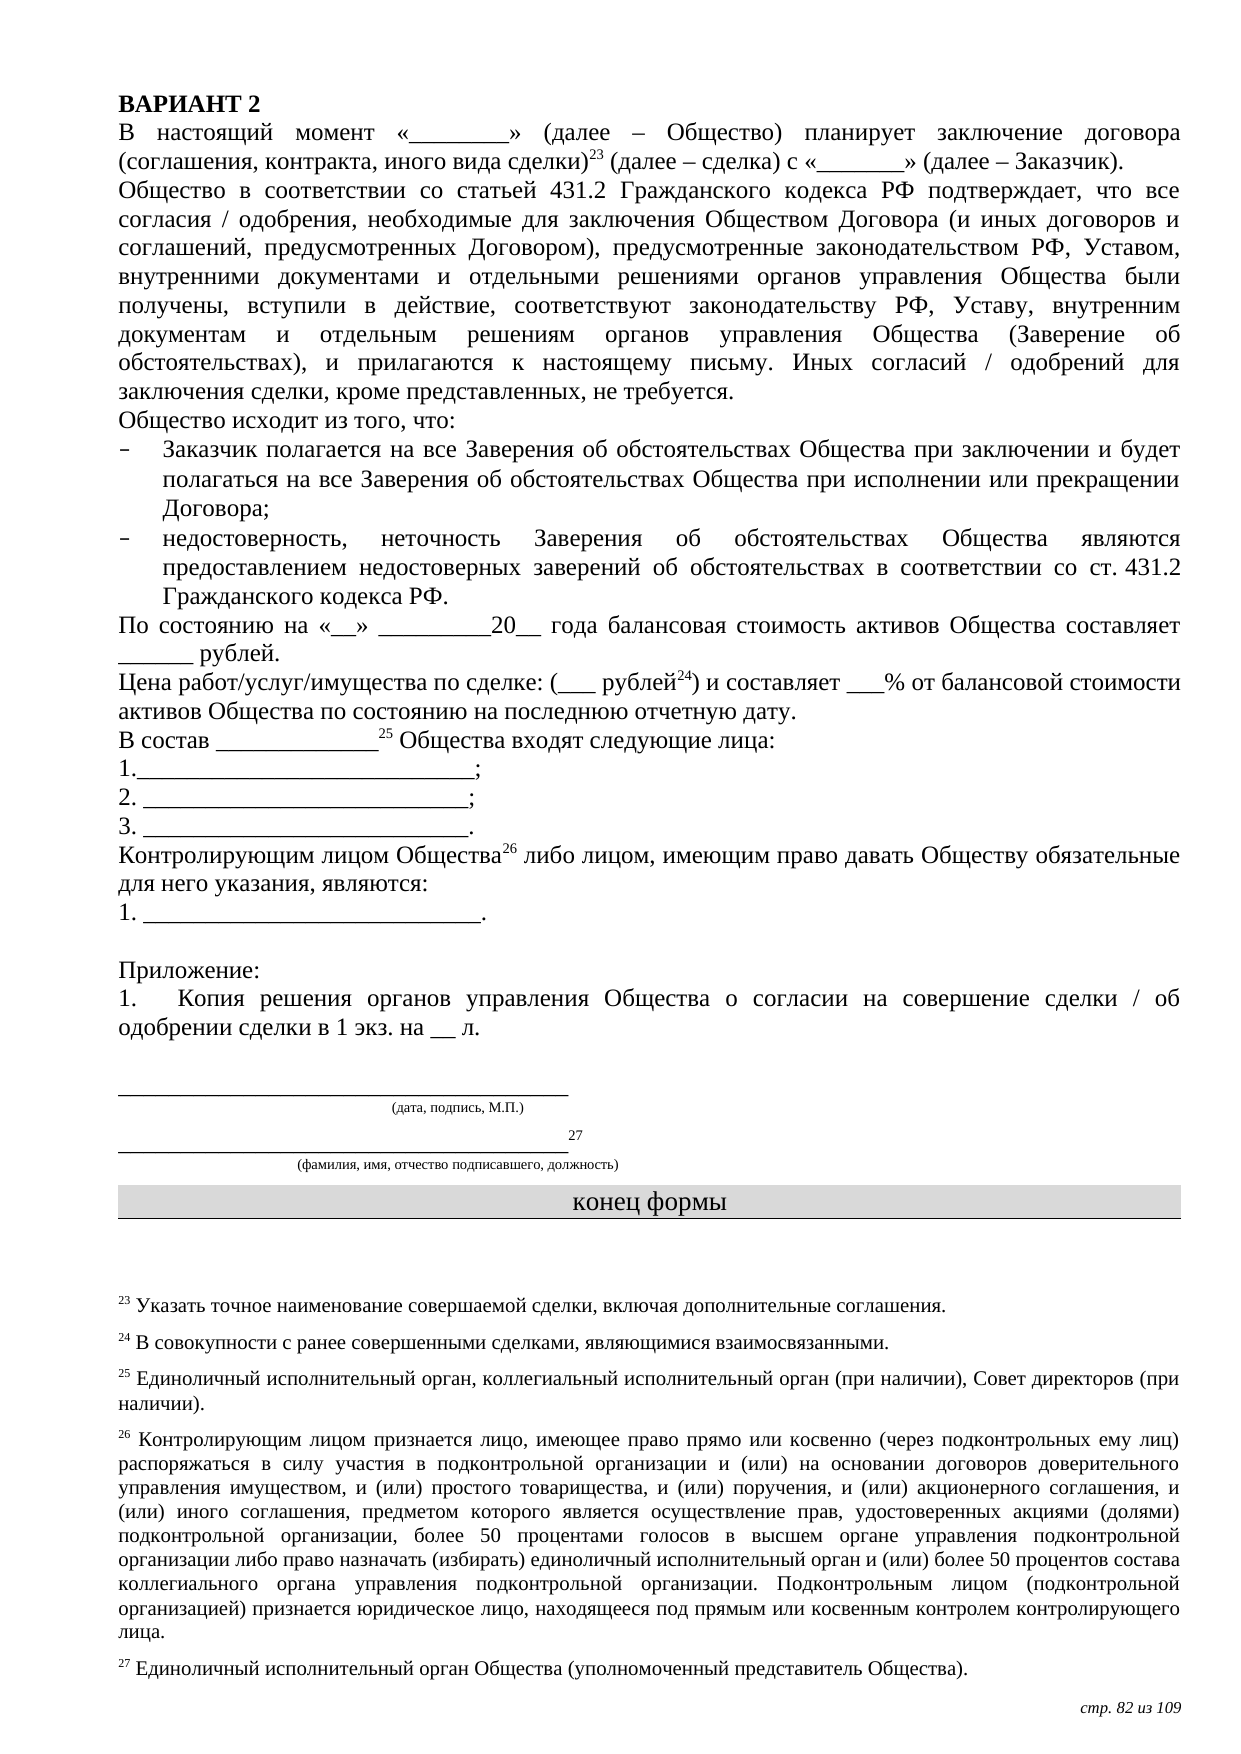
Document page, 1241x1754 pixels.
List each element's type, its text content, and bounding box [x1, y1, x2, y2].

text Цена работ/услуг/имущества по сделке: (___ рублей) и составляет ___% от балансовой стоимости активов Общества по состоянию на последнюю отчетную дату. [118, 667, 1181, 725]
text В настоящий момент «________» (далее – Общество) планирует заключение договора (соглашения, контракта, иного вида сделки) (далее – сделка) с «_______» (далее – Заказчик). [118, 117, 1181, 175]
text конец формы [118, 1185, 1181, 1218]
text Контролирующим лицом Общества либо лицом, имеющим право давать Обществу обязательные для него указания, являются: [118, 840, 1181, 897]
text 1. Копия решения органов управления Общества о согласии на совершение сделки / об одобрении сделки в 1 экз. на __ л. [118, 983, 1181, 1041]
text По состоянию на «__» _________20__ года балансовая стоимость активов Общества составляет ______ рублей. [118, 610, 1181, 667]
text Общество исходит из того, что: [118, 405, 1181, 434]
text В состав _____________ Общества входят следующие лица: [118, 725, 1181, 753]
text (дата, подпись, М.П.) [118, 1098, 797, 1127]
text Приложение: [118, 955, 1181, 983]
text 1.___________________________; [118, 753, 1181, 782]
list недостоверность, неточность Заверения об обстоятельствах Общества являются предоставлением недостоверных заверений об обстоятельствах в соответствии со ст. 431.2 Гражданского кодекса РФ. [118, 522, 1181, 610]
list Заказчик полагается на все Заверения об обстоятельствах Общества при заключении и будет полагаться на все Заверения об обстоятельствах Общества при исполнении или прекращении Договора; [118, 434, 1181, 522]
text 1. ___________________________. [118, 897, 1181, 926]
text 2. __________________________; [118, 782, 1181, 811]
text ВАРИАНТ 2 [118, 89, 1181, 117]
text ____________________________________ [118, 1070, 1181, 1098]
text 3. __________________________. [118, 811, 1181, 840]
text (фамилия, имя, отчество подписавшего, должность) [118, 1156, 797, 1185]
text ____________________________________ [118, 1127, 1181, 1156]
text Общество в соответствии со статьей 431.2 Гражданского кодекса РФ подтверждает, что все согласия / одобрения, необходимые для заключения Обществом Договора (и иных договоров и соглашений, предусмотренных Договором), предусмотренные законодательством РФ, Уставом, внутренними документами и отдельными решениями органов управления Общества были получены, вступили в действие, соответствуют законодательству РФ, Уставу, внутренним документам и отдельным решениям органов управления Общества (Заверение об обстоятельствах), и прилагаются к настоящему письму. Иных согласий / одобрений для заключения сделки, кроме представленных, не требуется. [118, 175, 1181, 405]
